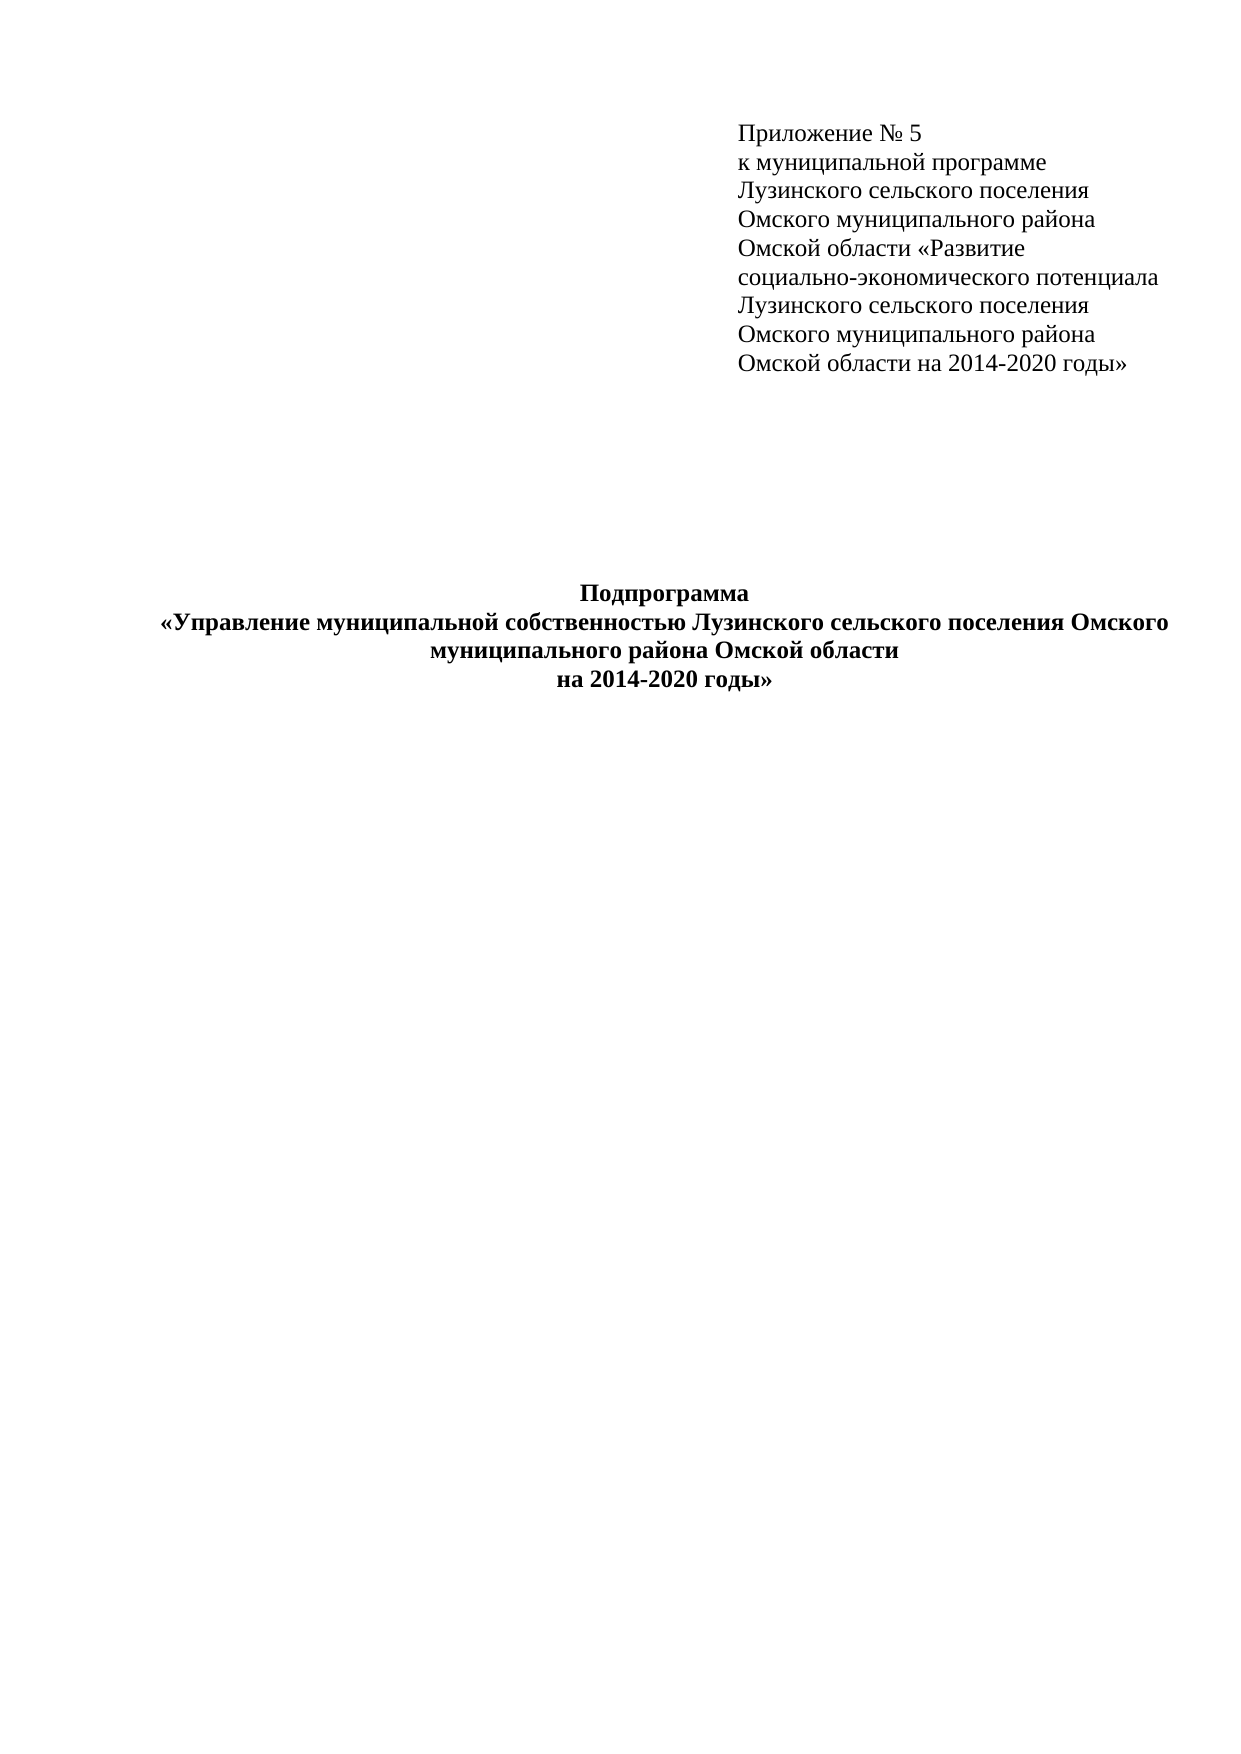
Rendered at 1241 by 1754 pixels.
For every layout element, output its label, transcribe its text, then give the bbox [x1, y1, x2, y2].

text Приложение № 5 [738, 118, 1181, 147]
text социально-экономического потенциала [738, 262, 1181, 291]
text Подпрограмма [148, 578, 1181, 607]
text Омского муниципального района [664, 204, 1181, 233]
text к муниципальной программе [664, 147, 1181, 176]
text Лузинского сельского поселения [738, 176, 1181, 204]
text Омского муниципального района [664, 319, 1181, 348]
text Омской области «Развитие [664, 233, 1181, 262]
text на 2014-2020 годы» [148, 664, 1181, 693]
text Омской области на 2014-2020 годы» [664, 348, 1181, 377]
text Лузинского сельского поселения [664, 291, 1181, 319]
text «Управление муниципальной собственностью Лузинского сельского поселения Омского муниципального района Омской области [148, 607, 1181, 664]
